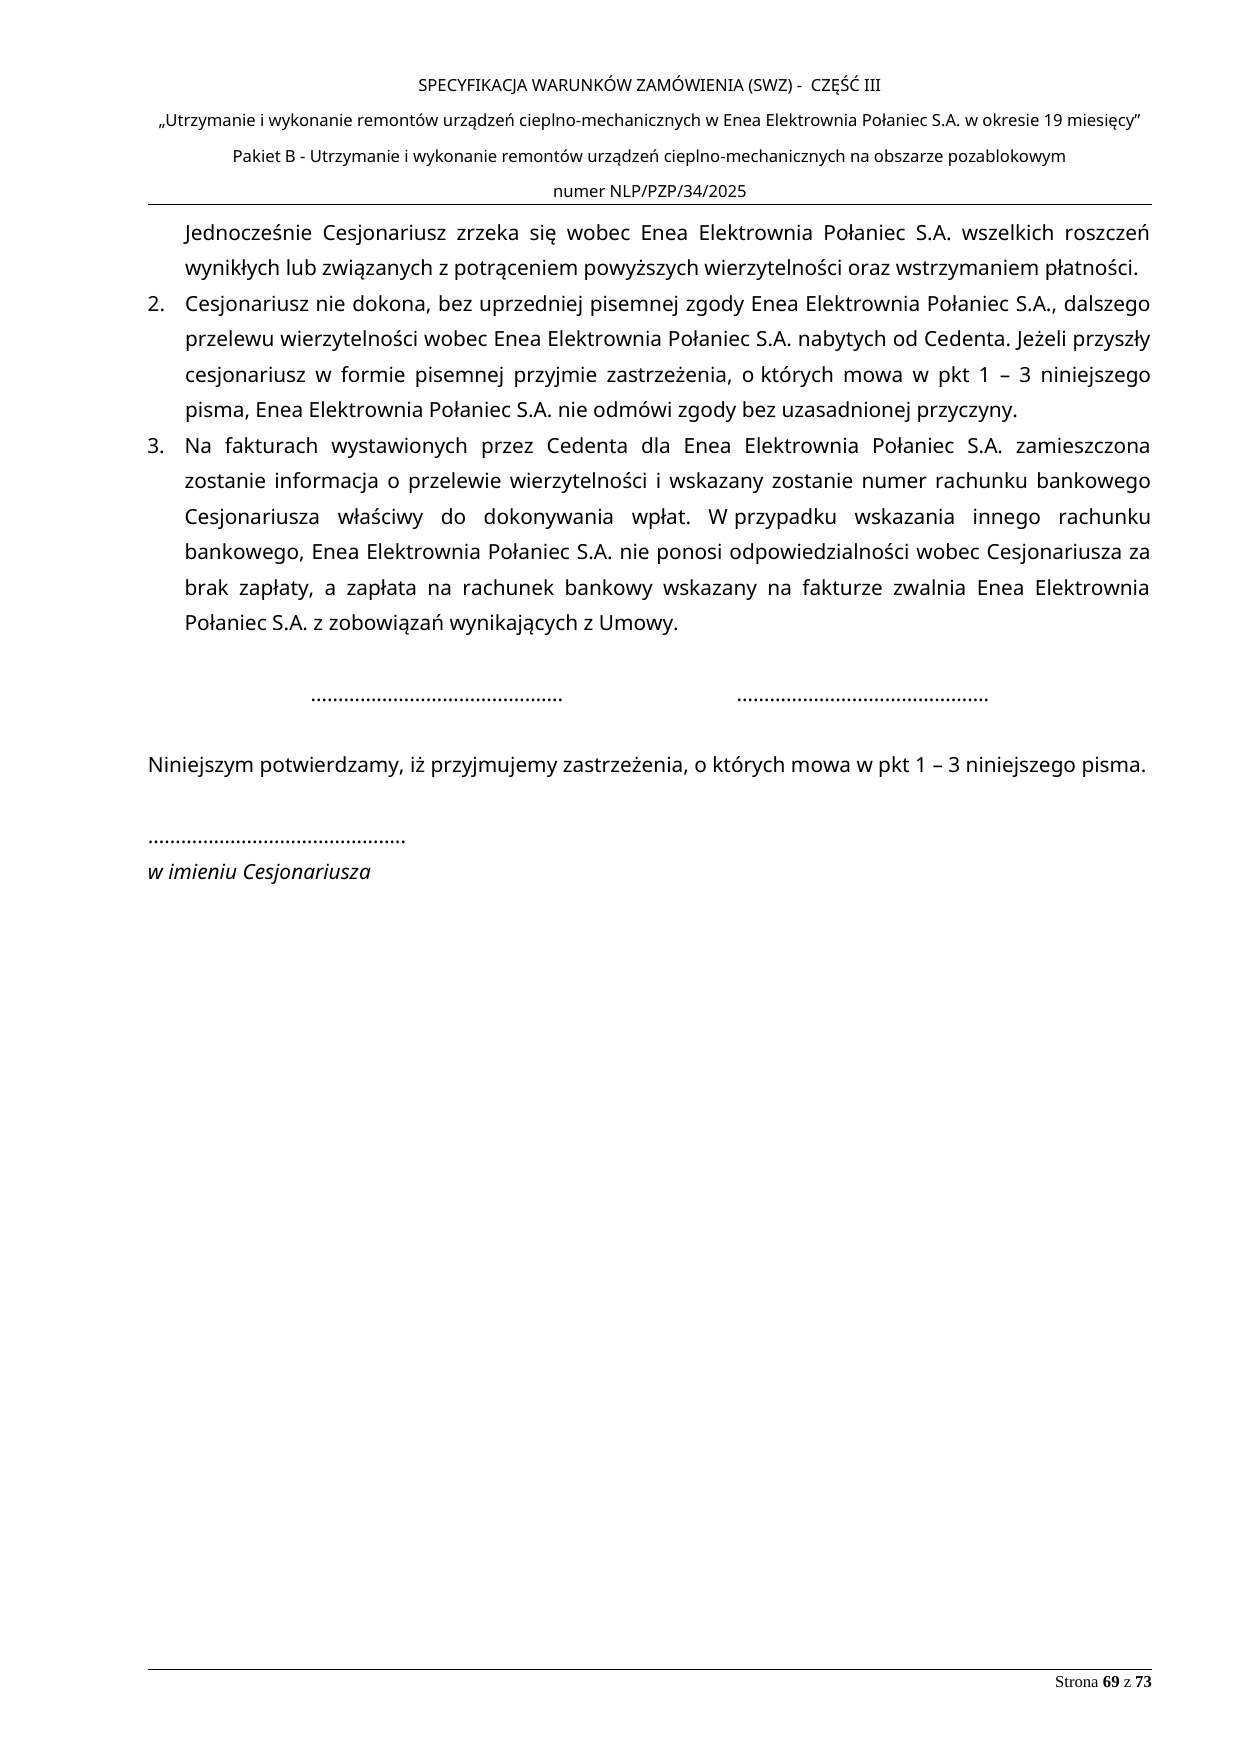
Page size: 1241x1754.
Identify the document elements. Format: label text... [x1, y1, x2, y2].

text Niniejszym potwierdzamy, iż przyjmujemy zastrzeżenia, o których mowa w pkt 1 – 3 niniejszego pisma. [148, 751, 1152, 779]
text w imieniu Cesjonariusza [148, 857, 1152, 886]
text ………………………………………. ………………………………………. [148, 679, 1152, 708]
list Cesjonariusz nie dokona, bez uprzedniej pisemnej zgody Enea Elektrownia Połaniec S.A., dalszego przelewu wierzytelności wobec Enea Elektrownia Połaniec S.A. nabytych od Cedenta. Jeżeli przyszły cesjonariusz w formie pisemnej przyjmie zastrzeżenia, o których mowa w pkt 1 – 3 niniejszego pisma, Enea Elektrownia Połaniec S.A. nie odmówi zgody bez uzasadnionej przyczyny. [147, 289, 1152, 424]
list Jednocześnie Cesjonariusz zrzeka się wobec Enea Elektrownia Połaniec S.A. wszelkich roszczeń wynikłych lub związanych z potrąceniem powyższych wierzytelności oraz wstrzymaniem płatności. [185, 218, 1152, 282]
list Na fakturach wystawionych przez Cedenta dla Enea Elektrownia Połaniec S.A. zamieszczona zostanie informacja o przelewie wierzytelności i wskazany zostanie numer rachunku bankowego Cesjonariusza właściwy do dokonywania wpłat. W przypadku wskazania innego rachunku bankowego, Enea Elektrownia Połaniec S.A. nie ponosi odpowiedzialności wobec Cesjonariusza za brak zapłaty, a zapłata na rachunek bankowy wskazany na fakturze zwalnia Enea Elektrownia Połaniec S.A. z zobowiązań wynikających z Umowy. [147, 431, 1152, 637]
text ……………………………………….. [148, 822, 1152, 850]
